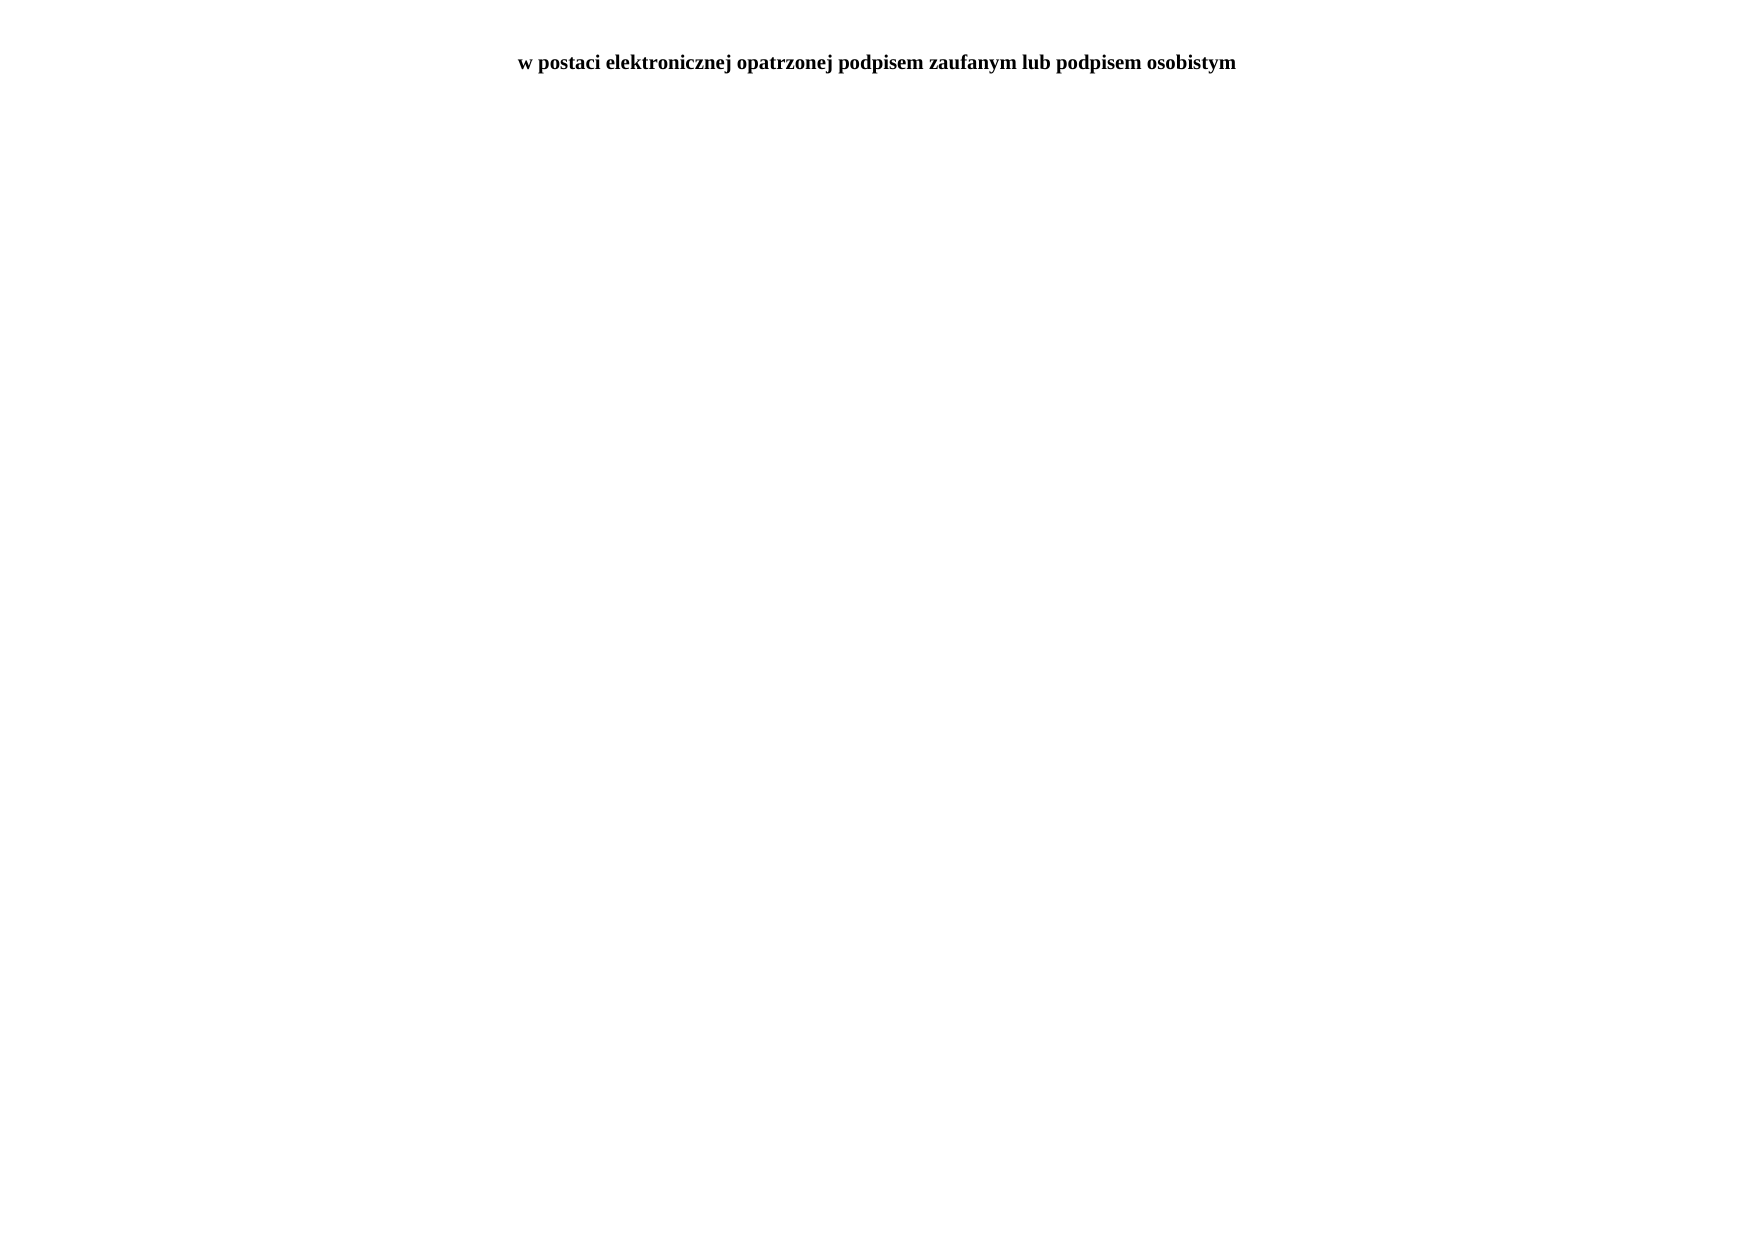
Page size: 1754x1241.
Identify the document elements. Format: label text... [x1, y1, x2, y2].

text w postaci elektronicznej opatrzonej podpisem zaufanym lub podpisem osobistym [148, 50, 1606, 74]
